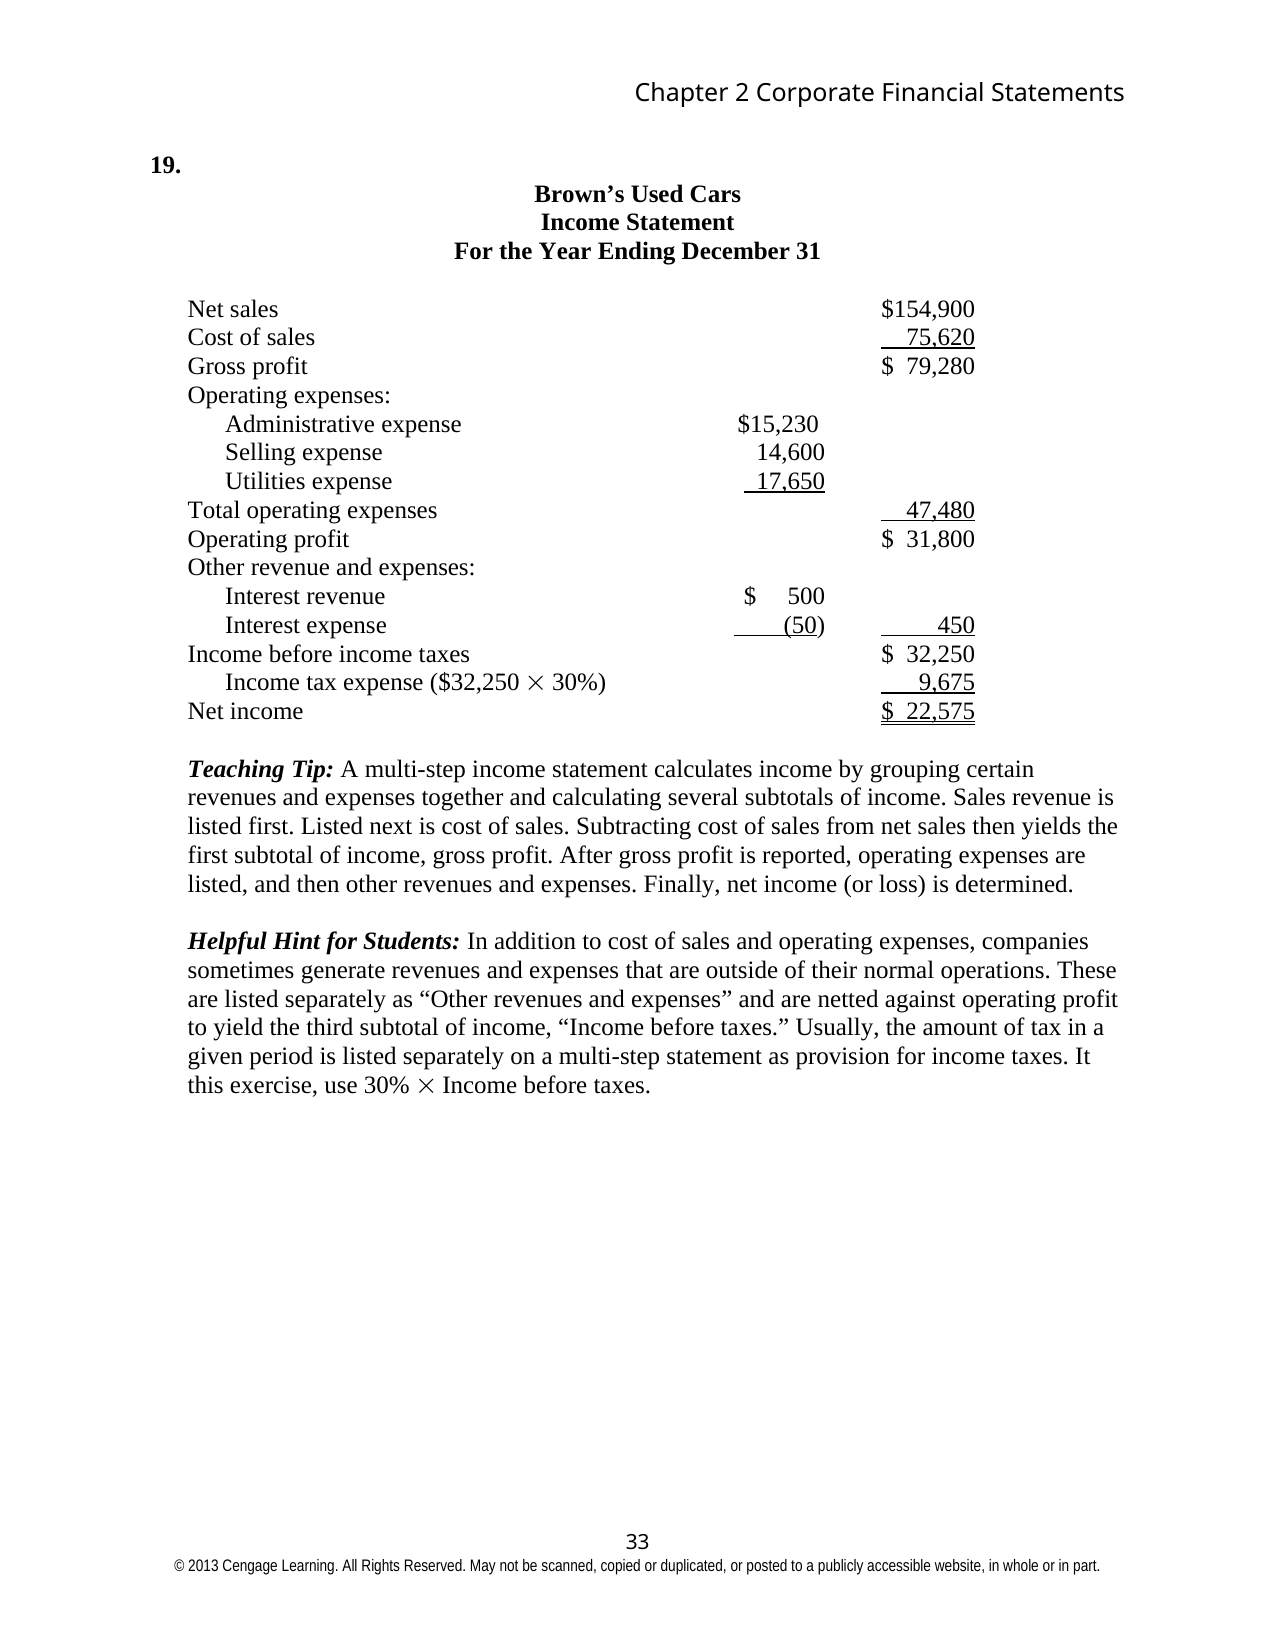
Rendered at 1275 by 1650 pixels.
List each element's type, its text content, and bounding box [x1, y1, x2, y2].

text Total operating expenses 47,480 [187, 495, 1125, 524]
text 19. [150, 150, 1125, 179]
text Administrative expense $15,230 [187, 409, 1125, 437]
text Net sales $154,900 [187, 294, 1125, 322]
text Selling expense 14,600 [187, 437, 1125, 466]
text Other revenue and expenses: [187, 552, 1125, 581]
text Helpful Hint for Students: In addition to cost of sales and operating expenses, companies sometimes generate revenues and expenses that are outside of their normal operations. These are listed separately as “Other revenues and expenses” and are netted against operating profit to yield the third subtotal of income, “Income before taxes.” Usually, the amount of tax in a given period is listed separately on a multi-step statement as provision for income taxes. It this exercise, use 30% Income before taxes. [187, 926, 1125, 1099]
text Income tax expense ($32,250 30%) 9,675 [187, 667, 1125, 696]
text Utilities expense 17,650 [187, 466, 1125, 495]
text Income before income taxes $ 32,250 [187, 639, 1125, 667]
text Interest expense (50) 450 [187, 610, 1125, 639]
text Teaching Tip: A multi-step income statement calculates income by grouping certain revenues and expenses together and calculating several subtotals of income. Sales revenue is listed first. Listed next is cost of sales. Subtracting cost of sales from net sales then yields the first subtotal of income, gross profit. After gross profit is reported, operating expenses are listed, and then other revenues and expenses. Finally, net income (or loss) is determined. [187, 754, 1125, 897]
text Operating profit $ 31,800 [187, 524, 1125, 552]
text For the Year Ending December 31 [150, 236, 1125, 265]
text Operating expenses: [187, 380, 1125, 409]
text Brown’s Used Cars [150, 179, 1125, 207]
text Income Statement [150, 207, 1125, 236]
text Cost of sales 75,620 [187, 322, 1125, 351]
text Net income $ 22,575 [187, 696, 1125, 725]
text Interest revenue $ 500 [187, 581, 1125, 610]
text Gross profit $ 79,280 [187, 351, 1125, 380]
